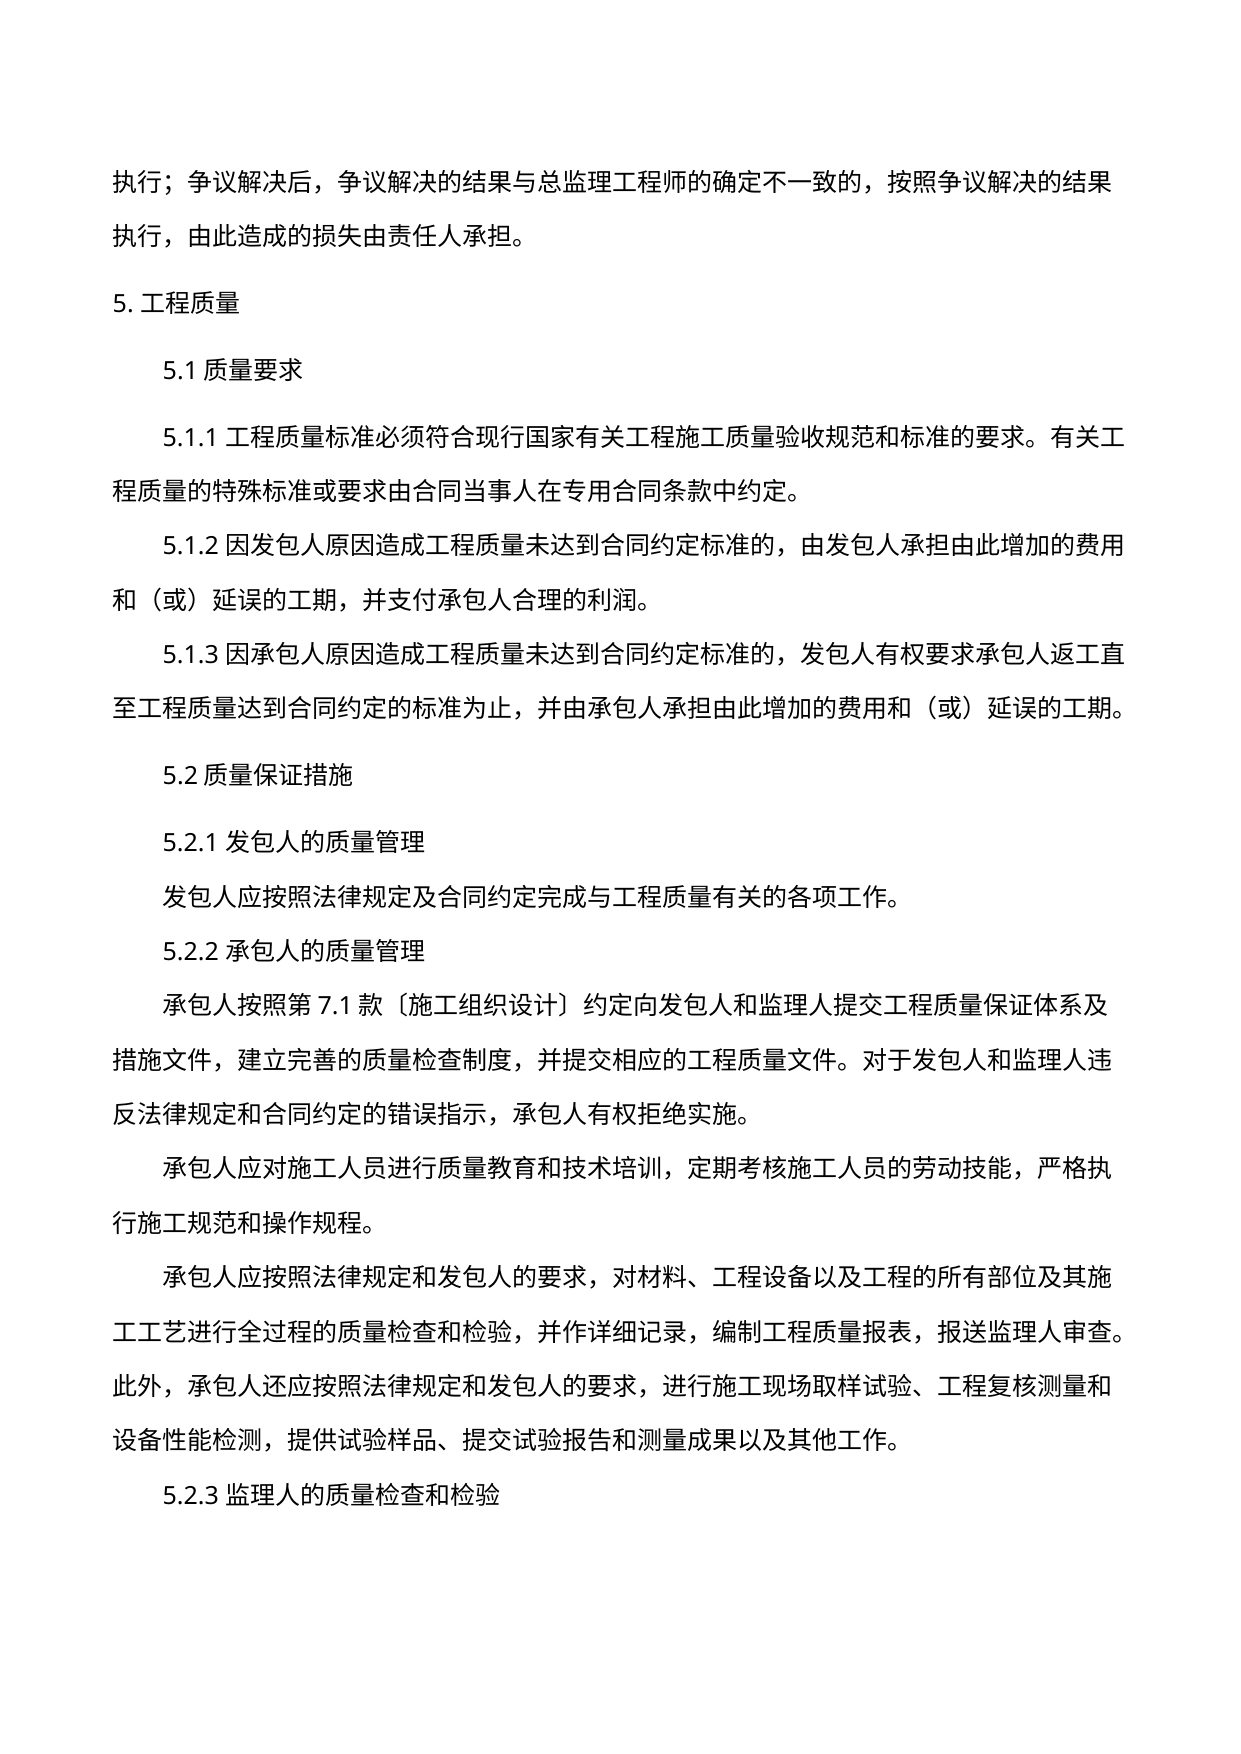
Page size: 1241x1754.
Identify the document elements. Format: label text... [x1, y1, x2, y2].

text 承包人应按照法律规定和发包人的要求，对材料、工程设备以及工程的所有部位及其施工工艺进行全过程的质量检查和检验，并作详细记录，编制工程质量报表，报送监理人审查。此外，承包人还应按照法律规定和发包人的要求，进行施工现场取样试验、工程复核测量和设备性能检测，提供试验样品、提交试验报告和测量成果以及其他工作。 [112, 1258, 1128, 1457]
text 5.1.2 因发包人原因造成工程质量未达到合同约定标准的，由发包人承担由此增加的费用和（或）延误的工期，并支付承包人合理的利润。 [112, 526, 1128, 616]
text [112, 162, 1128, 253]
text 5.1.1 工程质量标准必须符合现行国家有关工程施工质量验收规范和标准的要求。有关工程质量的特殊标准或要求由合同当事人在专用合同条款中约定。 [112, 417, 1128, 508]
text 承包人应对施工人员进行质量教育和技术培训，定期考核施工人员的劳动技能，严格执行施工规范和操作规程。 [112, 1149, 1128, 1239]
text 5.2.1 发包人的质量管理 [112, 823, 1128, 859]
text 5.2.2 承包人的质量管理 [112, 931, 1128, 968]
subtitle 5.2质量保证措施 [112, 756, 1128, 792]
text 5.1.3 因承包人原因造成工程质量未达到合同约定标准的，发包人有权要求承包人返工直至工程质量达到合同约定的标准为止，并由承包人承担由此增加的费用和（或）延误的工期。 [112, 634, 1128, 725]
text 5.2.3 监理人的质量检查和检验 [112, 1475, 1128, 1511]
subtitle 5.1质量要求 [112, 350, 1128, 386]
text 承包人按照第7.1款〔施工组织设计〕约定向发包人和监理人提交工程质量保证体系及措施文件，建立完善的质量检查制度，并提交相应的工程质量文件。对于发包人和监理人违反法律规定和合同约定的错误指示，承包人有权拒绝实施。 [112, 986, 1128, 1131]
subtitle 5. 工程质量 [112, 283, 1128, 319]
text 发包人应按照法律规定及合同约定完成与工程质量有关的各项工作。 [112, 877, 1128, 913]
